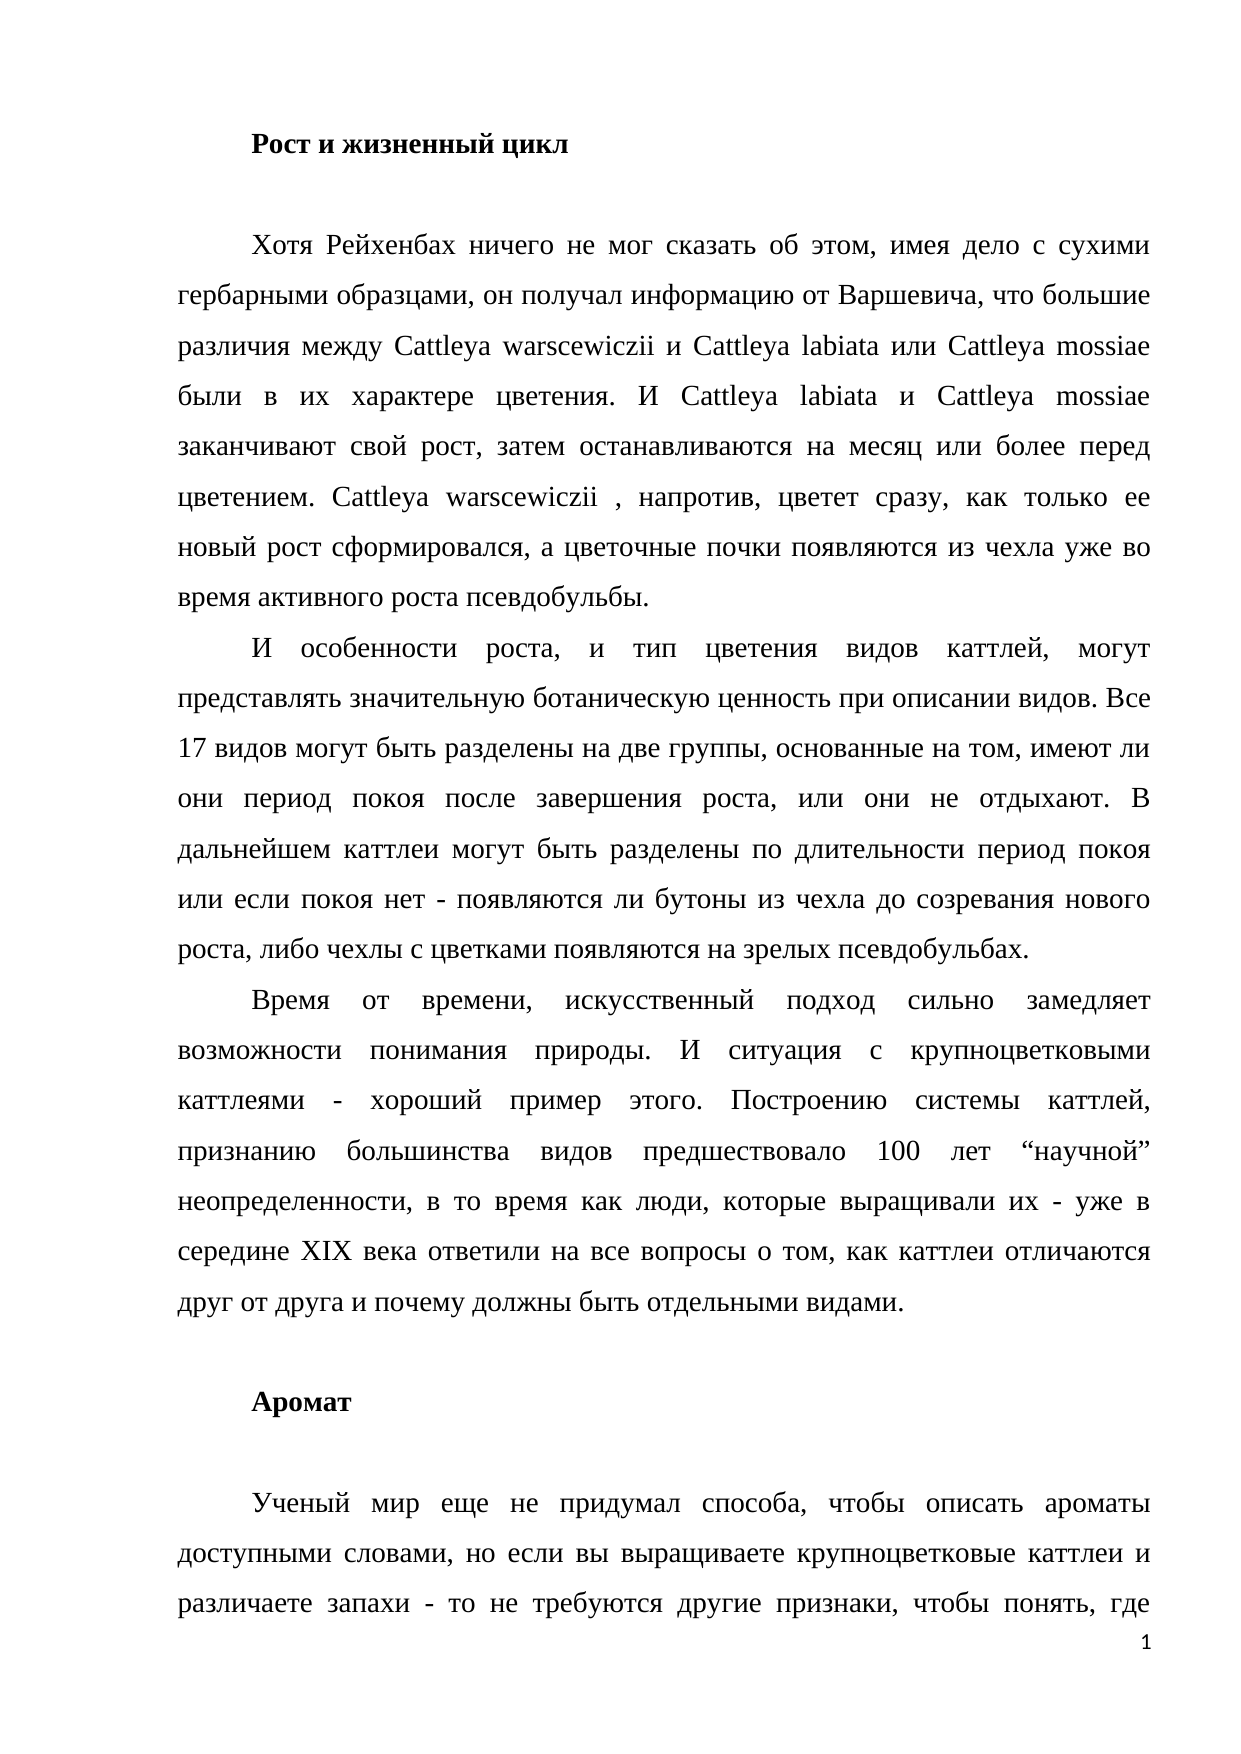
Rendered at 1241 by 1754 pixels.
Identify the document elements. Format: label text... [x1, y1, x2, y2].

text Время от времени, искусственный подход сильно замедляет возможности понимания природы. И ситуация с крупноцветковыми каттлеями - хороший пример этого. Построению системы каттлей, признанию большинства видов предшествовало 100 лет “научной” неопределенности, в то время как люди, которые выращивали их - уже в середине XIX века ответили на все вопросы о том, как каттлеи отличаются друг от друга и почему должны быть отдельными видами. [177, 982, 1152, 1317]
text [177, 1485, 1152, 1619]
text Хотя Рейхенбах ничего не мог сказать об этом, имея дело с сухими гербарными образцами, он получал информацию от Варшевича, что большие различия между Cattleya warscewiczii и Cattleya labiata или Cattleya mossiae были в их характере цветения. И Cattleya labiata и Cattleya mossiae заканчивают свой рост, затем останавливаются на месяц или более перед цветением. Cattleya warscewiczii , напротив, цветет сразу, как только ее новый рост сформировался, а цветочные почки появляются из чехла уже во время активного роста псевдобульбы. [177, 227, 1152, 613]
text И особенности роста, и тип цветения видов каттлей, могут представлять значительную ботаническую ценность при описании видов. Все 17 видов могут быть разделены на две группы, основанные на том, имеют ли они период покоя после завершения роста, или они не отдыхают. В дальнейшем каттлеи могут быть разделены по длительности период покоя или если покоя нет - появляются ли бутоны из чехла до созревания нового роста, либо чехлы с цветками появляются на зрелых псевдобульбах. [177, 630, 1152, 965]
subtitle Аромат [177, 1384, 1152, 1418]
subtitle Рост и жизненный цикл [177, 127, 1152, 160]
